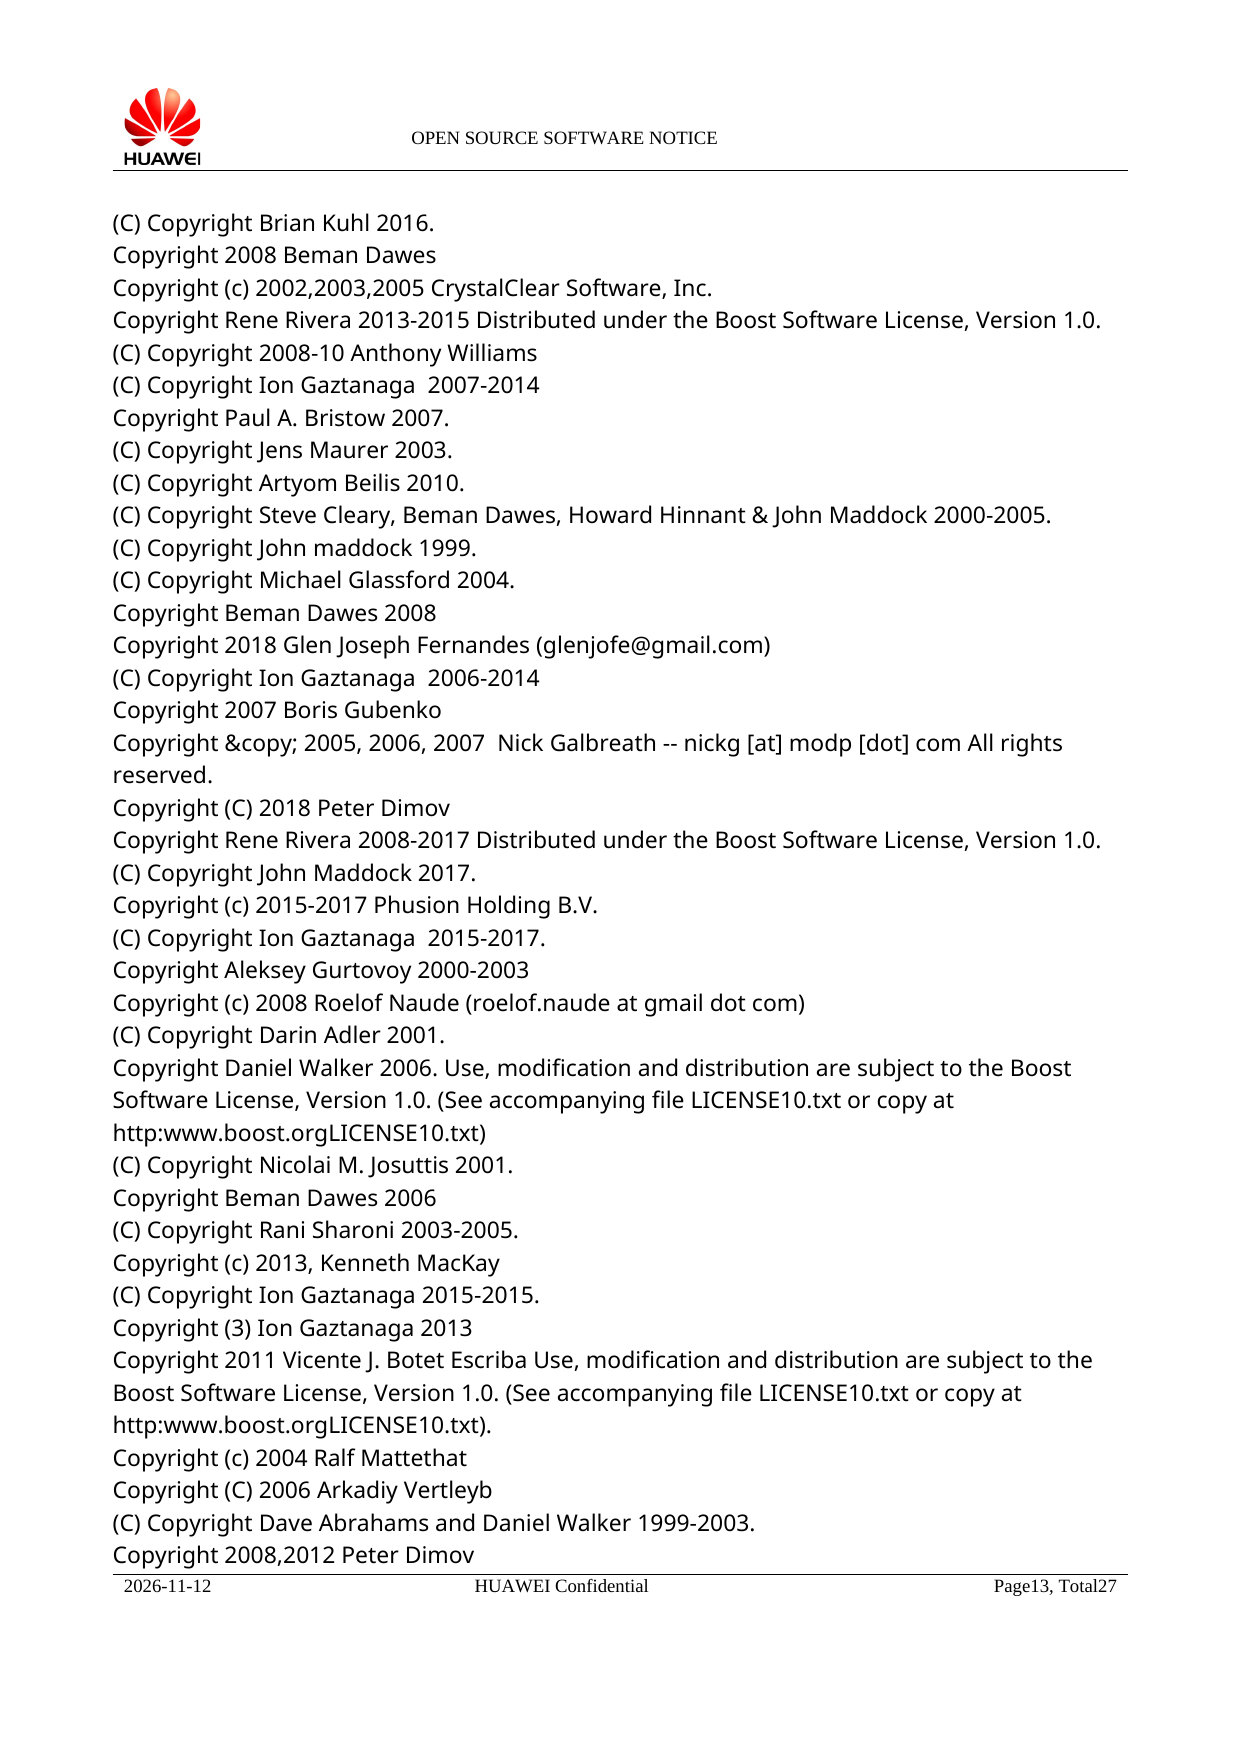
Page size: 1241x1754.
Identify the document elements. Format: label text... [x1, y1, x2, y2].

picture [124, 88, 201, 165]
